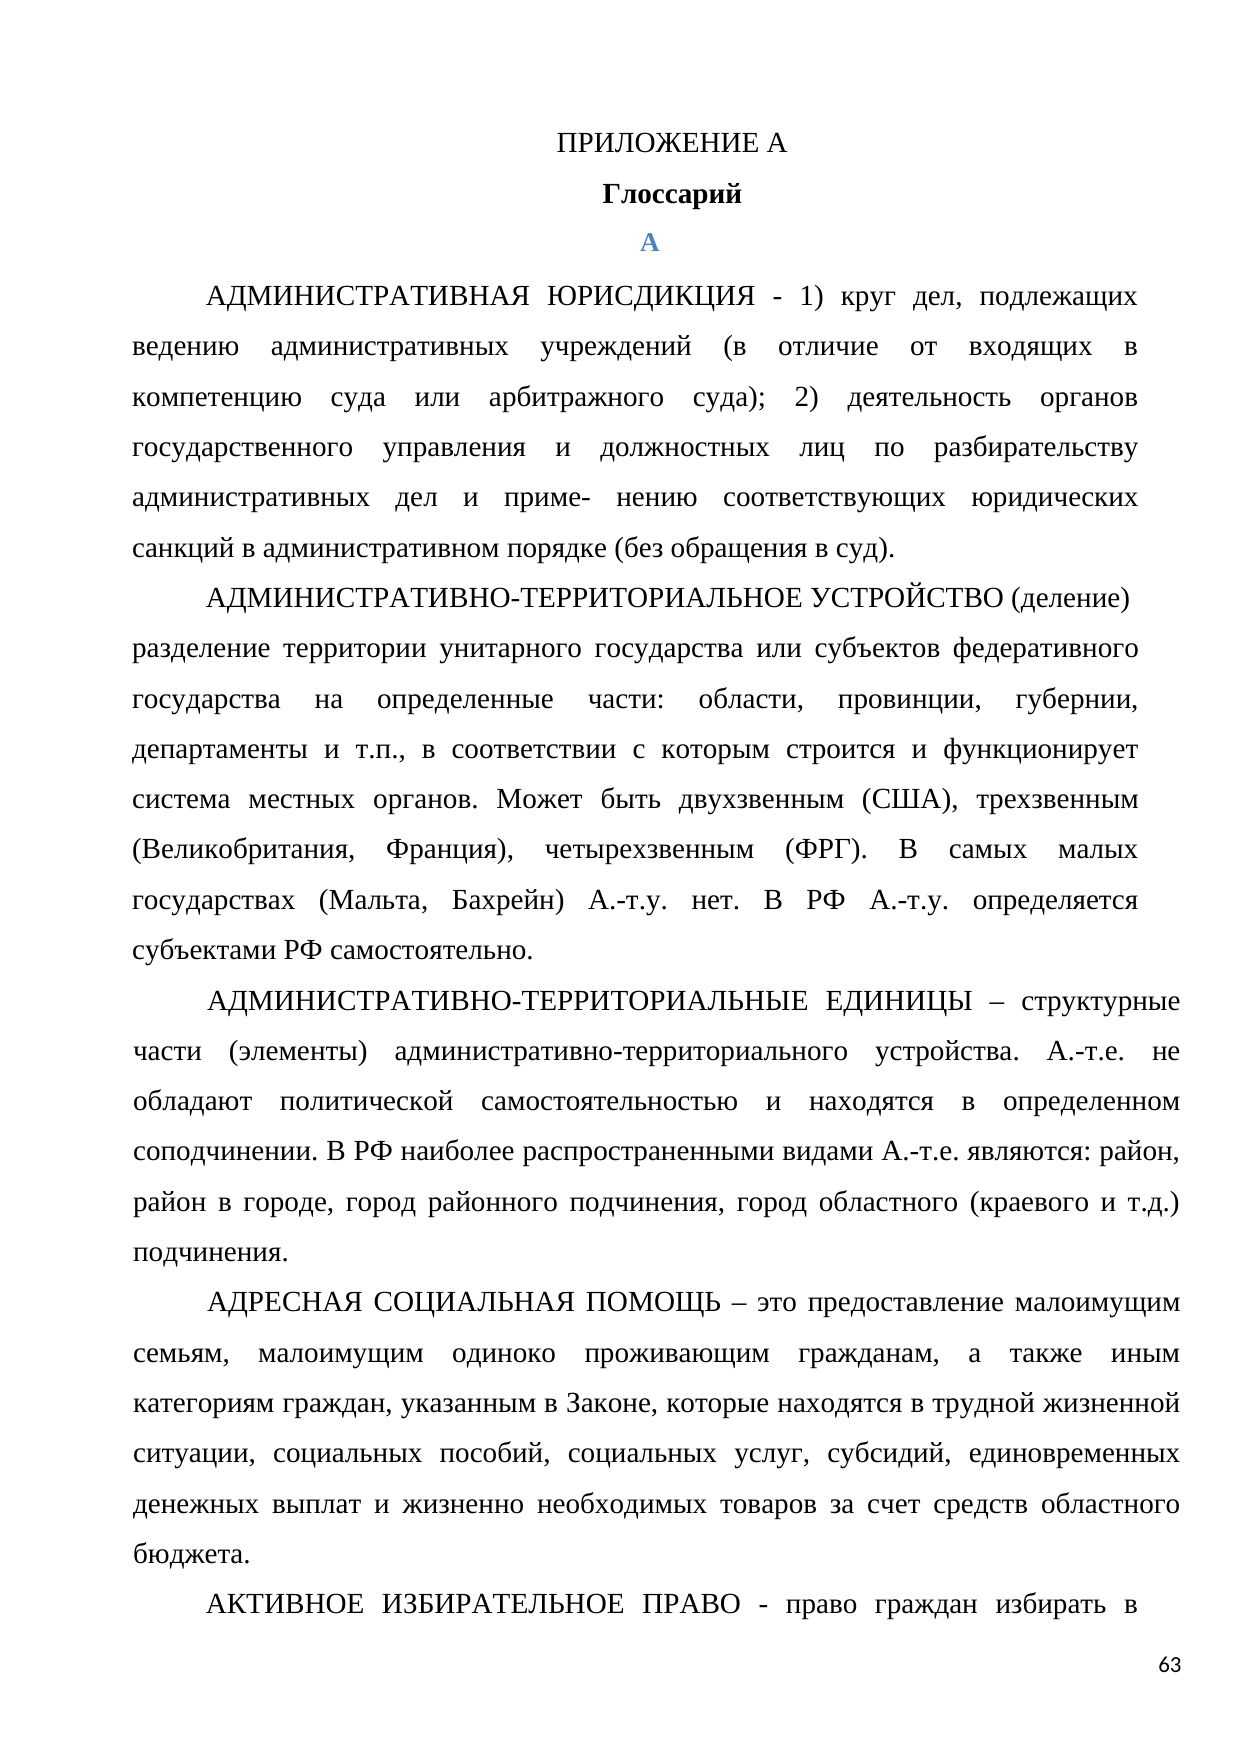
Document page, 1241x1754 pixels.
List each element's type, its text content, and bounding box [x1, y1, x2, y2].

text АДМИНИСТРАТИВНАЯ ЮРИСДИКЦИЯ - 1) круг дел, подлежащих ведению административных учреждений (в отличие от входящих в компетенцию суда или арбитражного суда); 2) деятельность органов государственного управления и должностных лиц по разбирательству административных дел и приме- нению соответствующих юридических санкций в административном порядке (без обращения в суд). [132, 278, 1139, 563]
subtitle Глоссарий [272, 176, 1072, 209]
text АДРЕСНАЯ СОЦИАЛЬНАЯ ПОМОЩЬ – это предоставление малоимущим семьям, малоимущим одиноко проживающим гражданам, а также иным категориям граждан, указанным в Законе, которые находятся в трудной жизненной ситуации, социальных пособий, социальных услуг, субсидий, единовременных денежных выплат и жизненно необходимых товаров за счет средств областного бюджета. [133, 1284, 1181, 1569]
text ПРИЛОЖЕНИЕ А [272, 125, 1072, 158]
text разделение территории унитарного государства или субъектов федеративного государства на определенные части: области, провинции, губернии, департаменты и т.п., в соответствии с которым строится и функционирует система местных органов. Может быть двухзвенным (США), трехзвенным (Великобритания, Франция), четырехзвенным (ФРГ). В самых малых государствах (Мальта, Бахрейн) А.-т.у. нет. В РФ А.-т.у. определяется субъектами РФ самостоятельно. [132, 630, 1139, 966]
text АДМИНИСТРАТИВНО-ТЕРРИТОРИАЛЬНЫЕ ЕДИНИЦЫ – структурные части (элементы) административно-территориального устройства. А.-т.е. не обладают политической самостоятельностью и находятся в определенном соподчинении. В РФ наиболее распространенными видами А.-т.е. являются: район, район в городе, город районного подчинения, город областного (краевого и т.д.) подчинения. [133, 983, 1181, 1268]
subtitle А [118, 226, 1181, 258]
text АДМИНИСТРАТИВНО-ТЕРРИТОРИАЛЬНОЕ УСТРОЙСТВО (деление) [206, 580, 1181, 614]
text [132, 1586, 1139, 1620]
